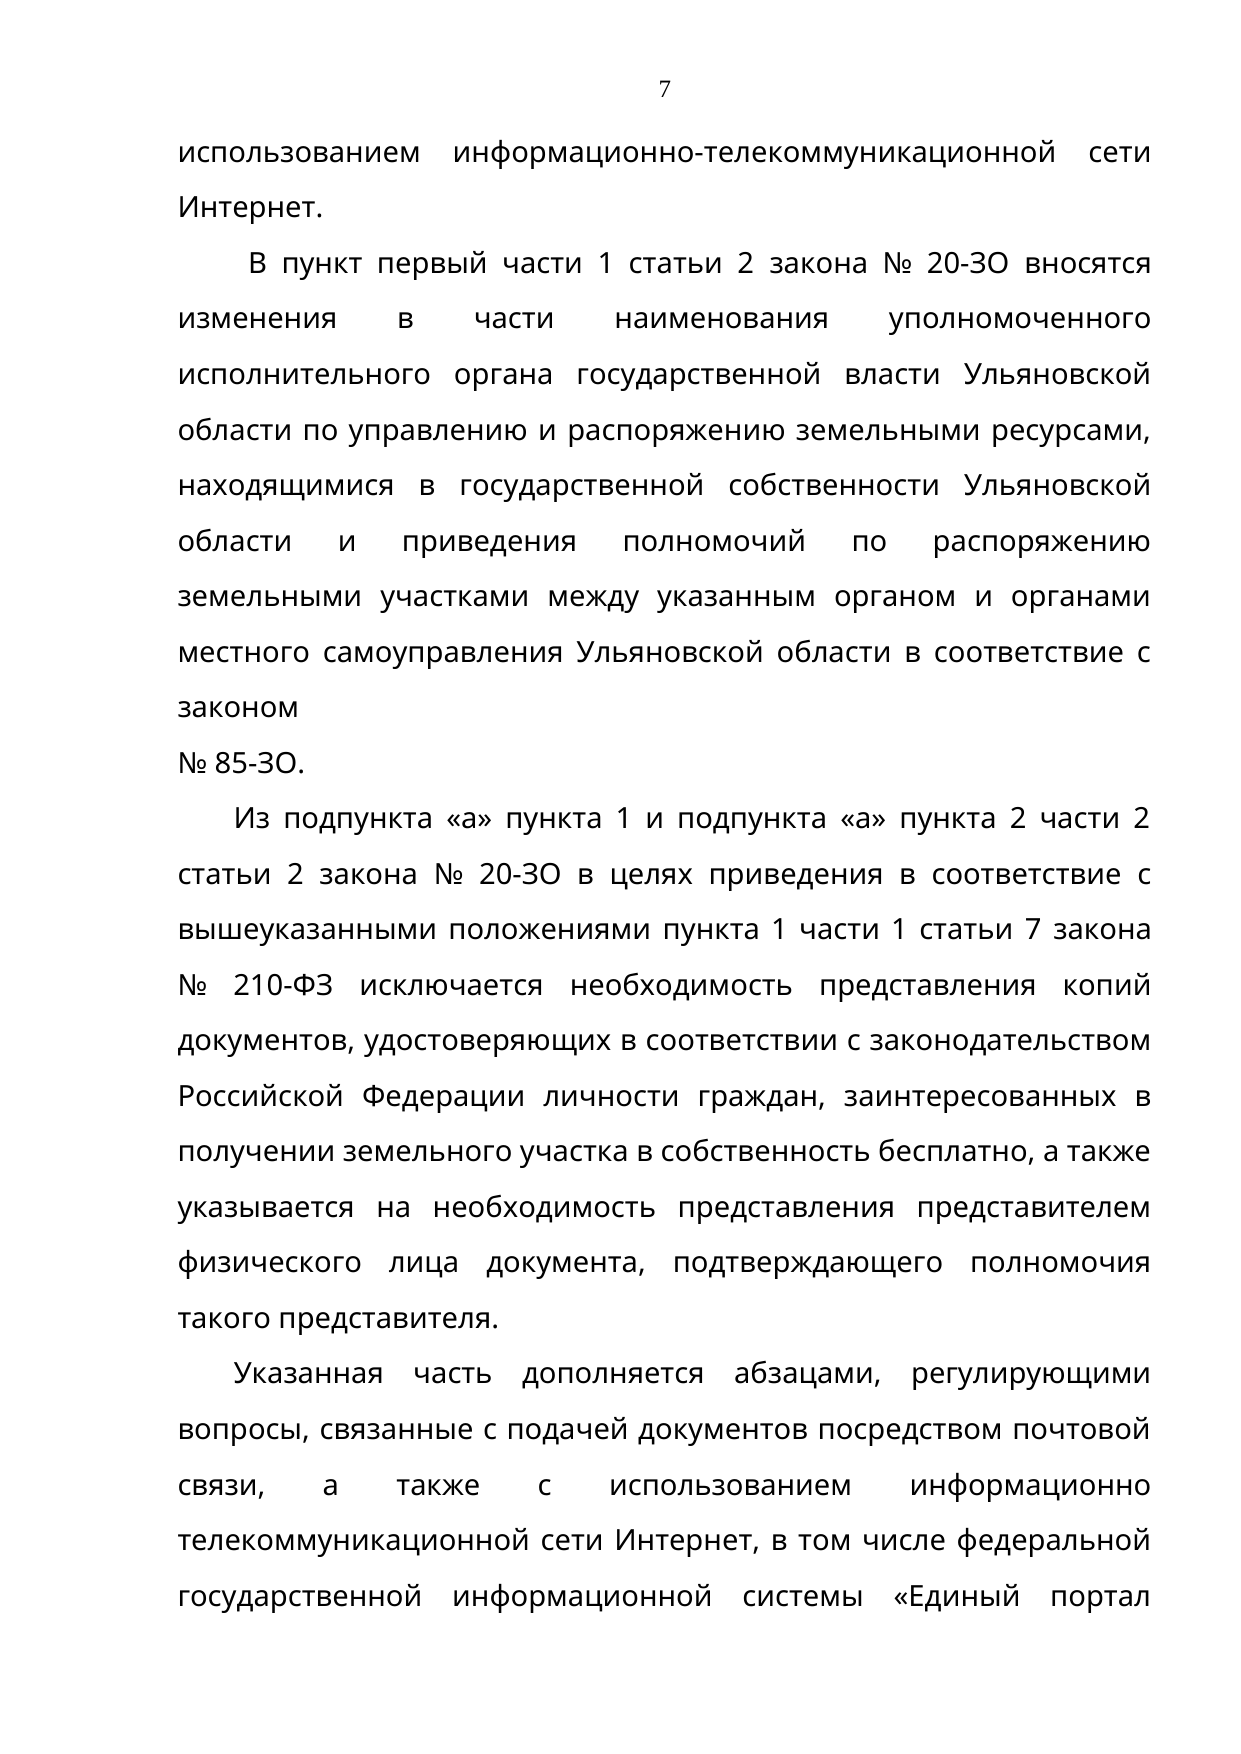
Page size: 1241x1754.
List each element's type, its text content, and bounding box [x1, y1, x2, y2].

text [177, 131, 1152, 226]
text В пункт первый части 1 статьи 2 закона № 20-ЗО вносятся изменения в части наименования уполномоченного исполнительного органа государственной власти Ульяновской области по управлению и распоряжению земельными ресурсами, находящимися в государственной собственности Ульяновской области и приведения полномочий по распоряжению земельными участками между указанным органом и органами местного самоуправления Ульяновской области в соответствие с законом № 85-ЗО. [177, 242, 1152, 782]
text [177, 1353, 1152, 1614]
text Из подпункта «а» пункта 1 и подпункта «а» пункта 2 части 2 статьи 2 закона № 20-ЗО в целях приведения в соответствие с вышеуказанными положениями пункта 1 части 1 статьи 7 закона № 210-ФЗ исключается необходимость представления копий документов, удостоверяющих в соответствии с законодательством Российской Федерации личности граждан, заинтересованных в получении земельного участка в собственность бесплатно, а также указывается на необходимость представления представителем физического лица документа, подтверждающего полномочия такого представителя. [177, 797, 1152, 1337]
